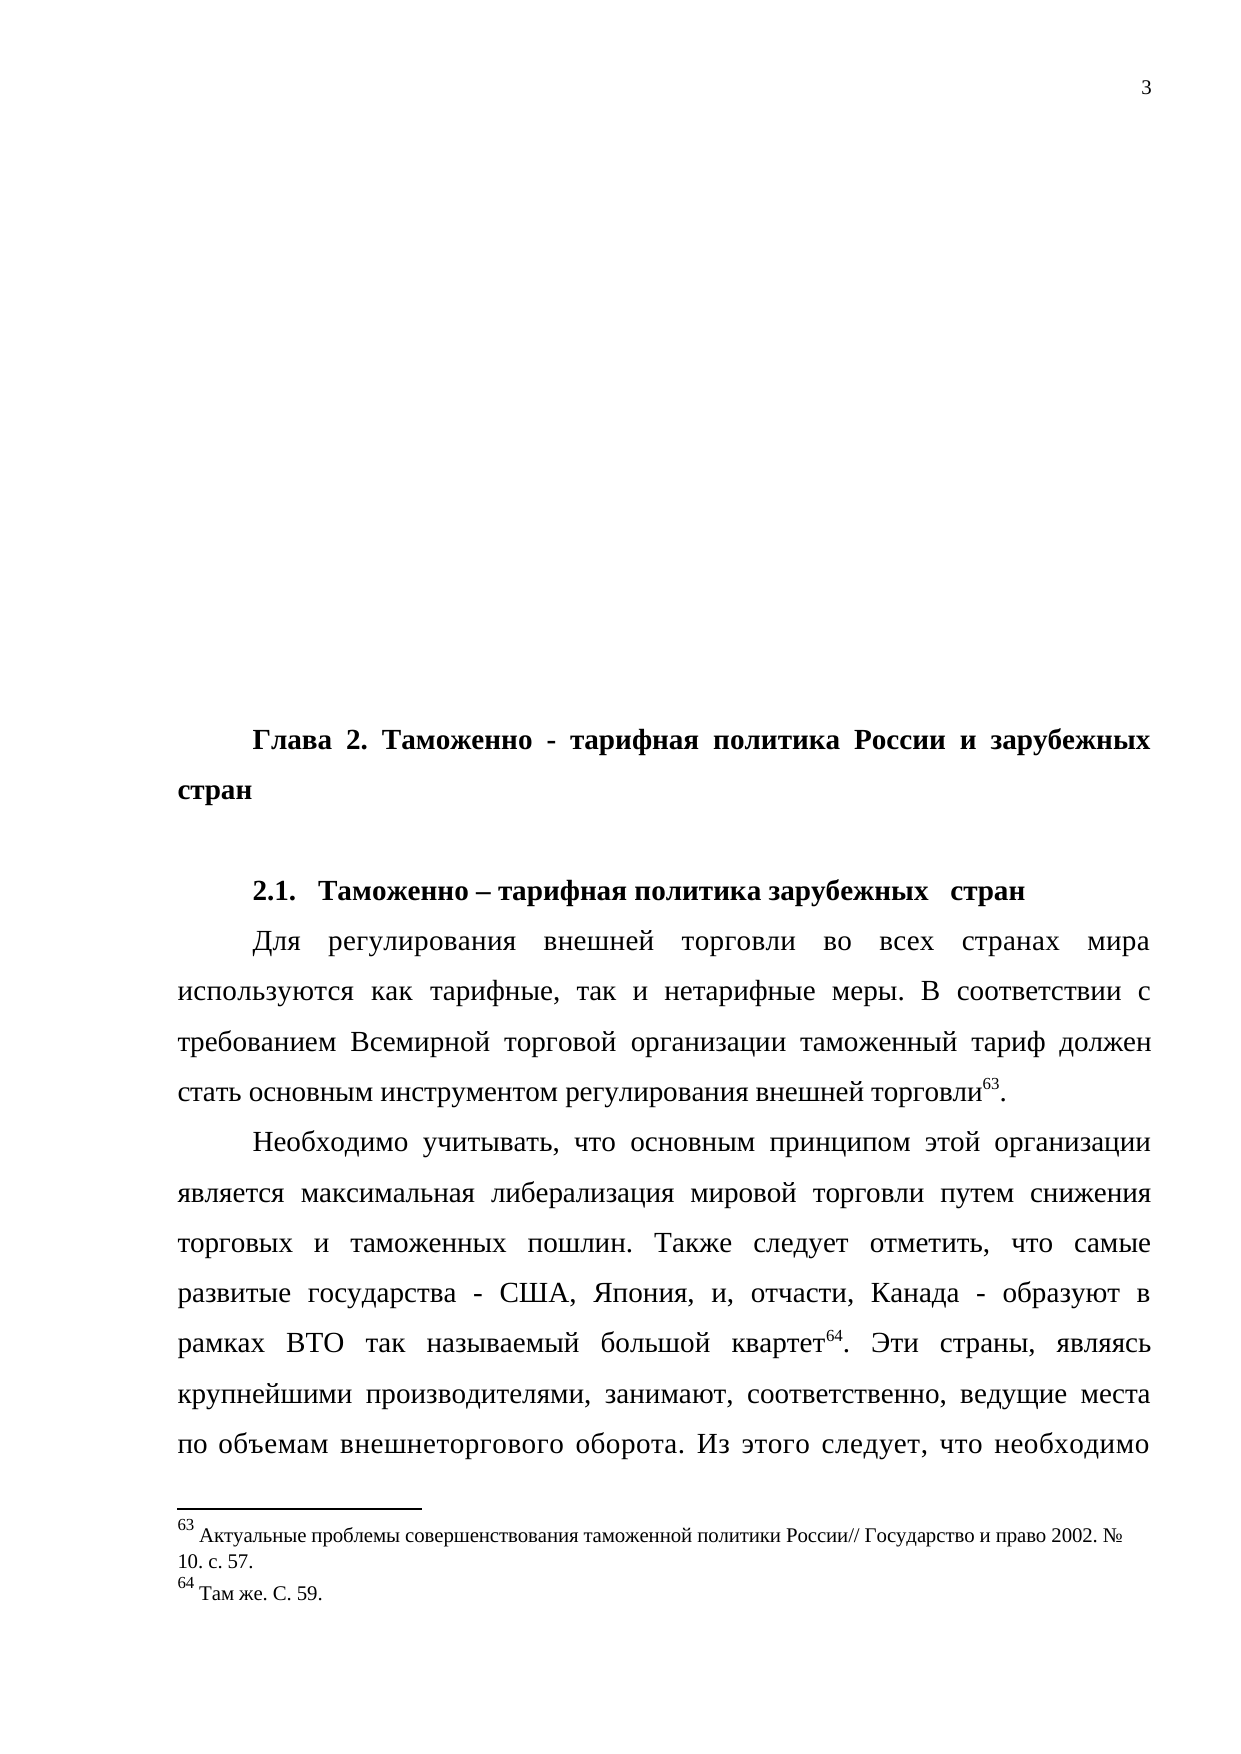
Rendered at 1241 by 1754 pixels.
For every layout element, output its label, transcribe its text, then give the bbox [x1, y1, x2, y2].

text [177, 1124, 1152, 1460]
text 2.1. Таможенно – тарифная политика зарубежных стран [177, 873, 1152, 906]
text Для регулирования внешней торговли во всех странах мира используются как тарифные, так и нетарифные меры. В соответствии с требованием Всемирной торговой организации таможенный тариф должен стать основным инструментом регулирования внешней торговли. [177, 923, 1152, 1108]
text Глава 2. Таможенно - тарифная политика России и зарубежных стран [177, 722, 1152, 806]
